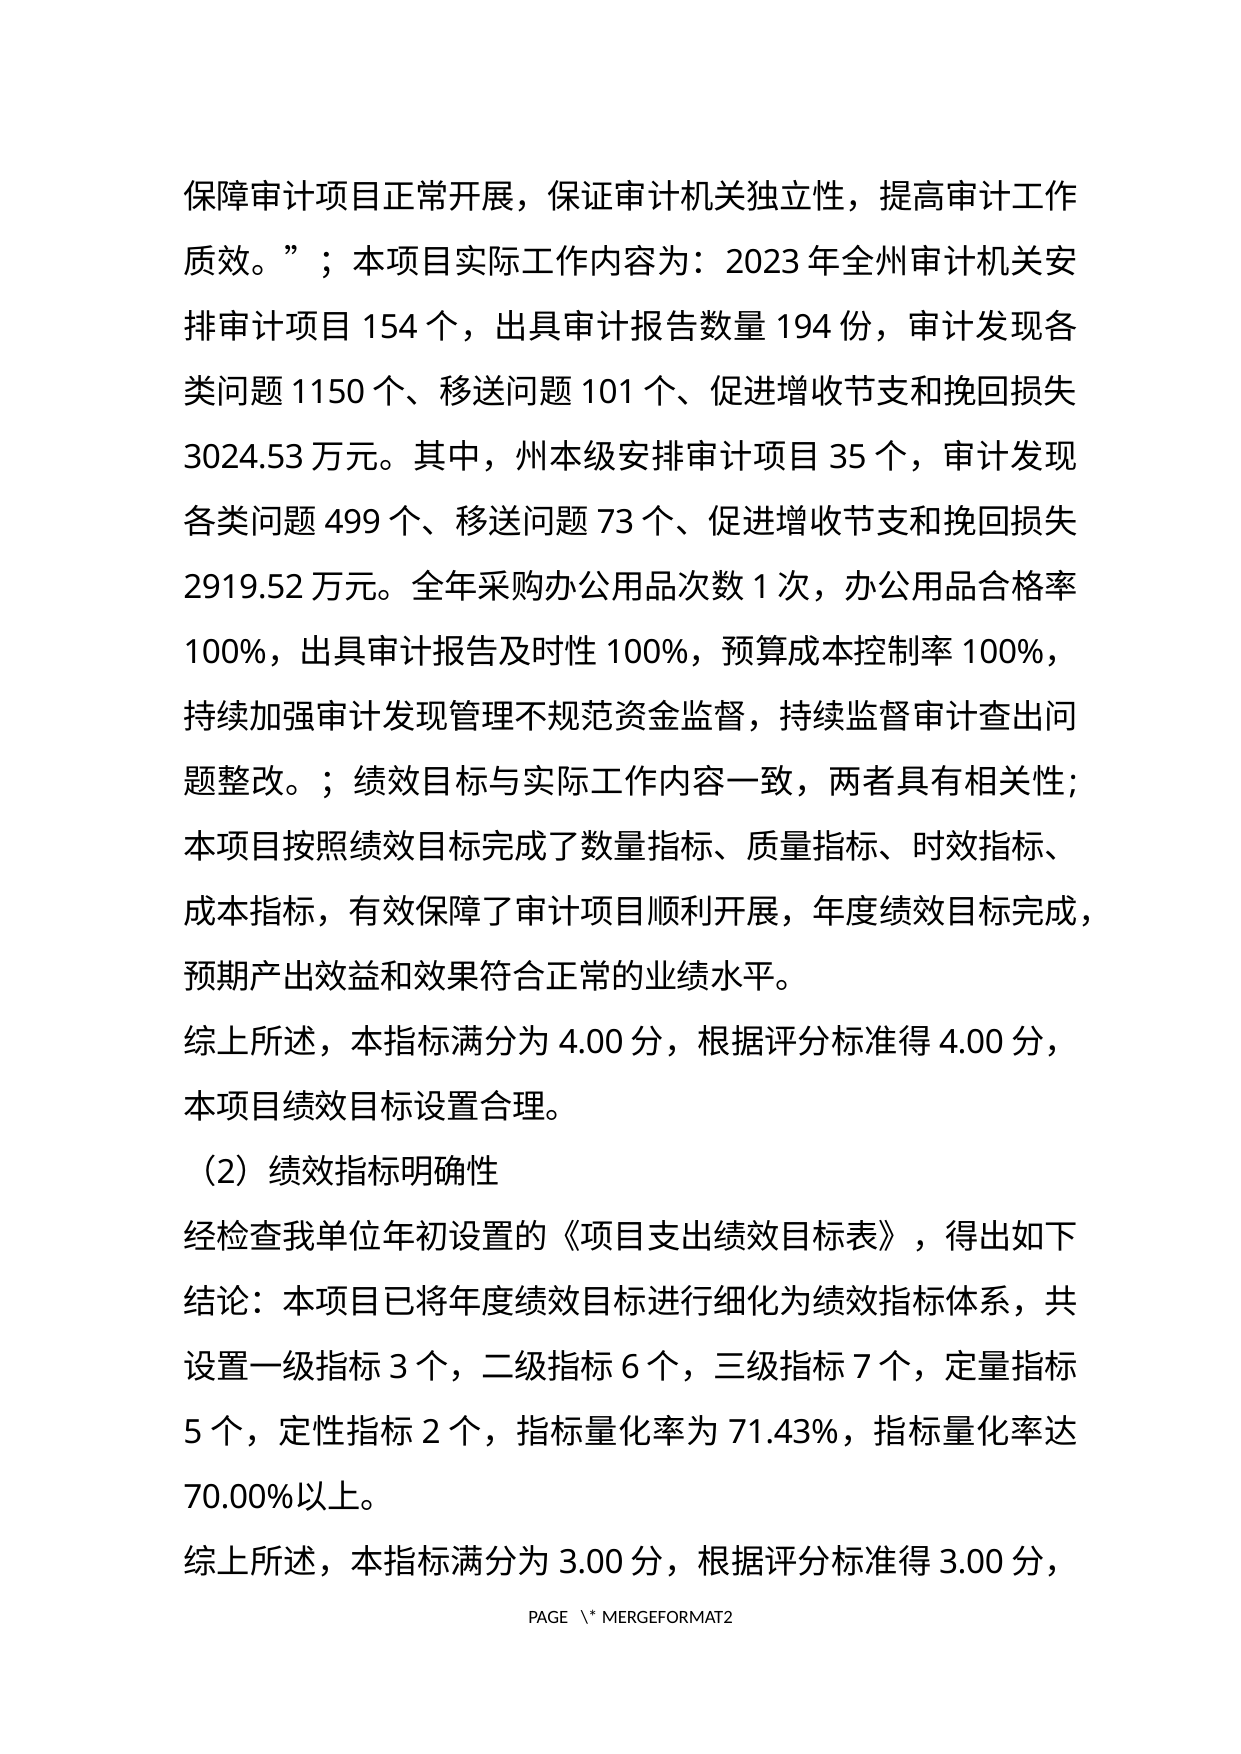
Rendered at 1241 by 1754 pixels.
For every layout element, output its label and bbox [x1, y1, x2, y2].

text [183, 162, 1078, 1592]
